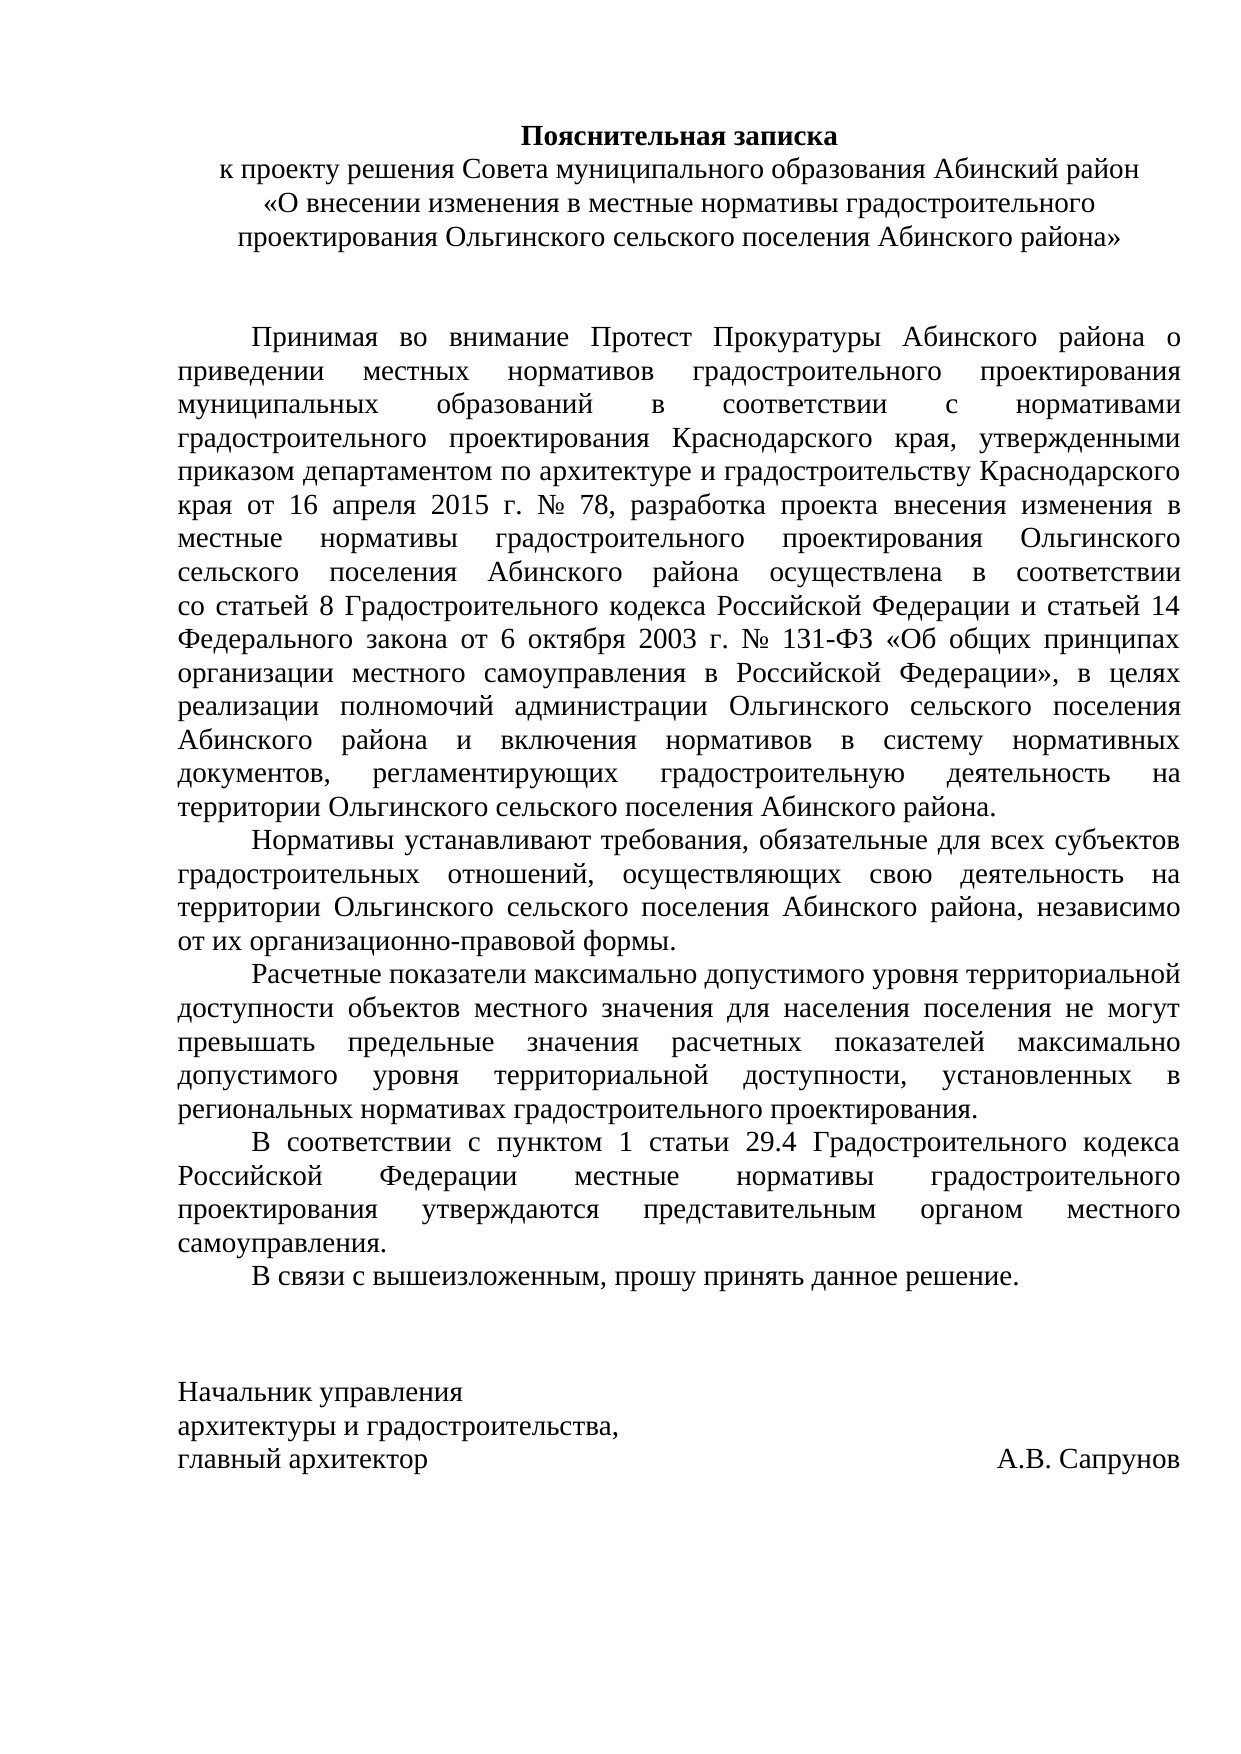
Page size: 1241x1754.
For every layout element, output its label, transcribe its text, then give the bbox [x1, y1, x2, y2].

text архитектуры и градостроительства, [177, 1408, 1181, 1441]
text главный архитектор А.В. Сапрунов [177, 1441, 1181, 1475]
subtitle Принимая во внимание Протест Прокуратуры Абинского района о приведении местных нормативов градостроительного проектирования муниципальных образований в соответствии с нормативами градостроительного проектирования Краснодарского края, утвержденными приказом департаментом по архитектуре и градостроительству Краснодарского края от 16 апреля 2015 г. № 78, разработка проекта внесения изменения в местные нормативы градостроительного проектирования Ольгинского сельского поселения Абинского района осуществлена в соответствии со статьей 8 Градостроительного кодекса Российской Федерации и статьей 14 Федерального закона от 6 октября 2003 г. № 131-ФЗ «Об общих принципах организации местного самоуправления в Российской Федерации», в целях реализации полномочий администрации Ольгинского сельского поселения Абинского района и включения нормативов в систему нормативных документов, регламентирующих градостроительную деятельность на территории Ольгинского сельского поселения Абинского района. [177, 319, 1181, 822]
text Начальник управления [177, 1374, 1181, 1408]
text Пояснительная записка [177, 118, 1181, 152]
text Нормативы устанавливают требования, обязательные для всех субъектов градостроительных отношений, осуществляющих свою деятельность на территории Ольгинского сельского поселения Абинского района, независимо от их организационно-правовой формы. [177, 822, 1181, 957]
text к проекту решения Совета муниципального образования Абинский район [177, 152, 1181, 185]
text В соответствии с пунктом 1 статьи 29.4 Градостроительного кодекса Российской Федерации местные нормативы градостроительного проектирования утверждаются представительным органом местного самоуправления. [177, 1124, 1181, 1258]
subtitle «О внесении изменения в местные нормативы градостроительного проектирования Ольгинского сельского поселения Абинского района» [177, 185, 1181, 252]
text Расчетные показатели максимально допустимого уровня территориальной доступности объектов местного значения для населения поселения не могут превышать предельные значения расчетных показателей максимально допустимого уровня территориальной доступности, установленных в региональных нормативах градостроительного проектирования. [177, 957, 1181, 1124]
text В связи с вышеизложенным, прошу принять данное решение. [177, 1258, 1181, 1292]
